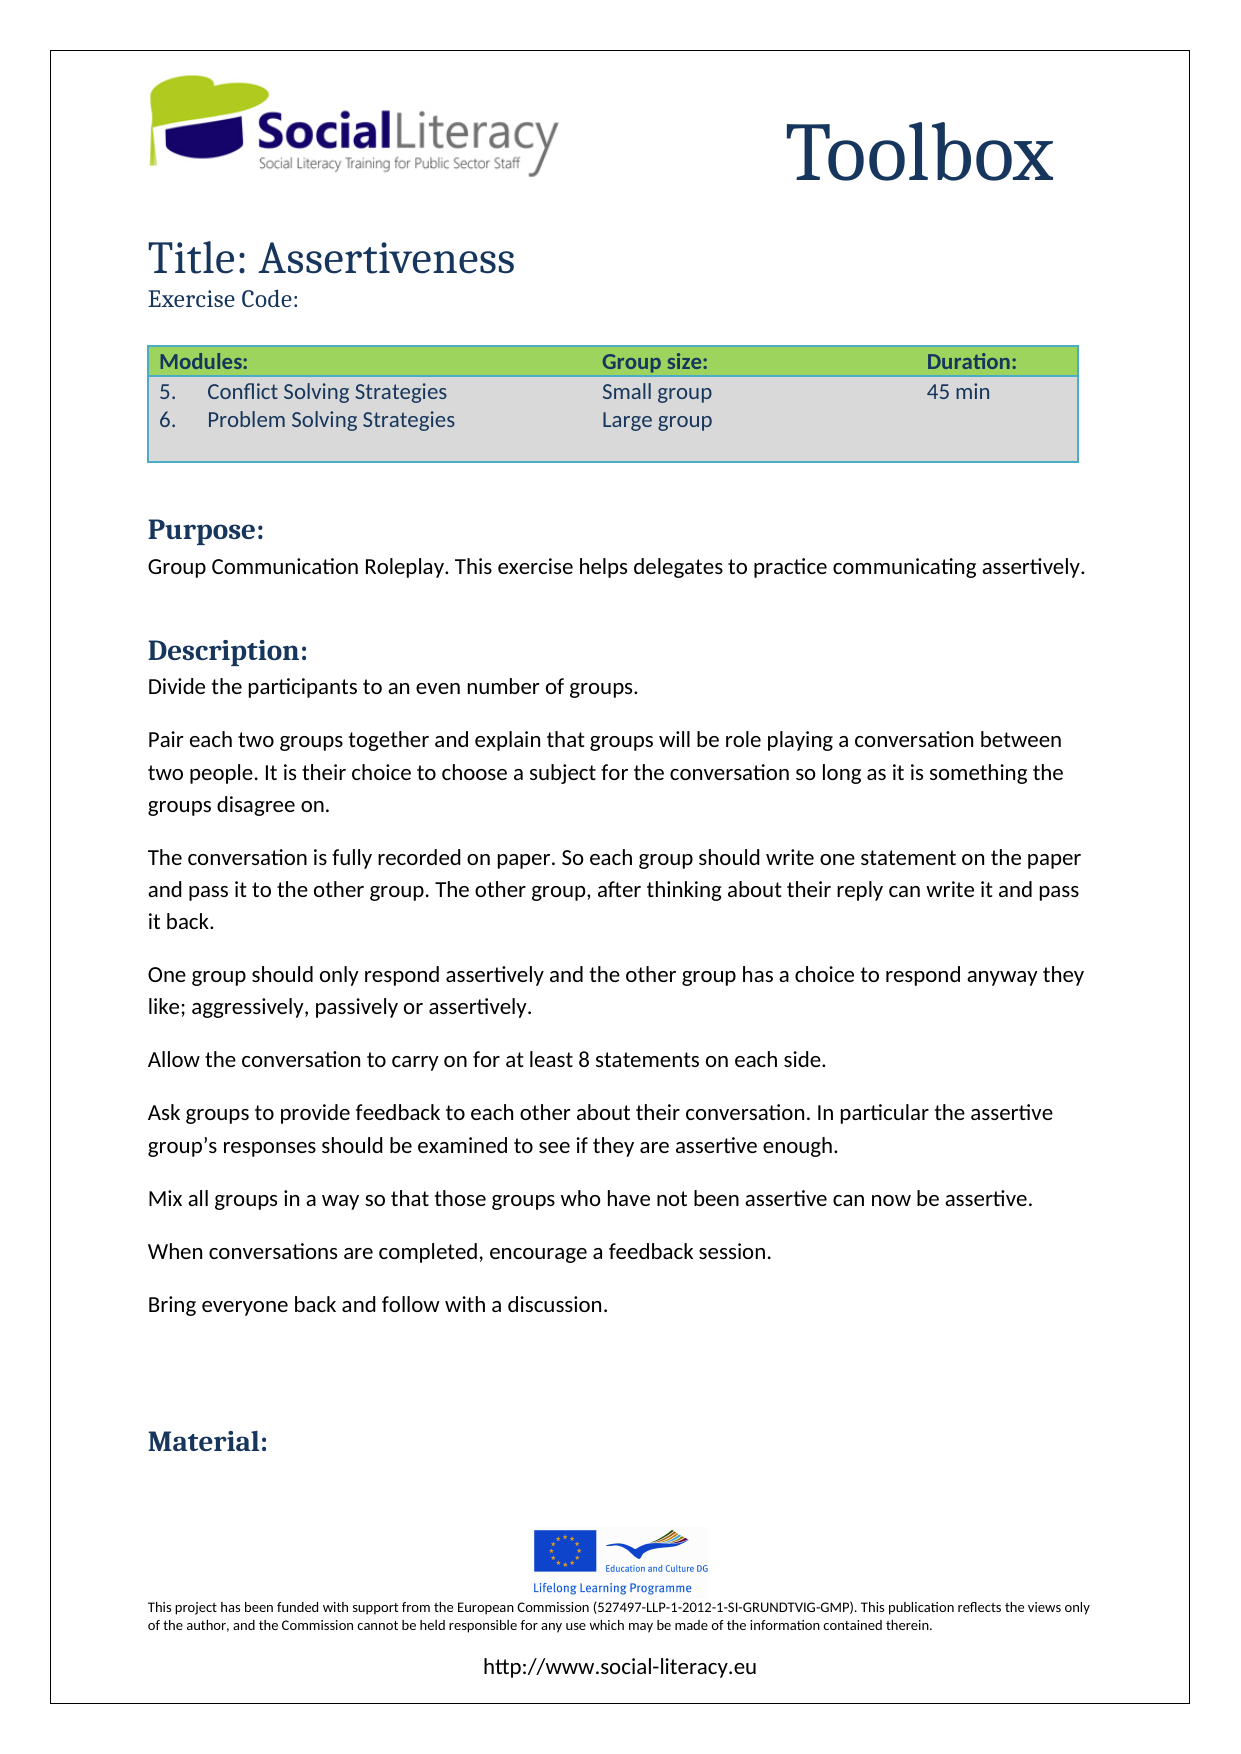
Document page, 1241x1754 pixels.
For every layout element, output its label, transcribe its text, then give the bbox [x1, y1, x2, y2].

text Allow the conversation to carry on for at least 8 statements on each side. [148, 1046, 1093, 1073]
table_cell 45 min [915, 377, 1077, 461]
text Ask groups to provide feedback to each other about their conversation. In particular the assertive group’s responses should be examined to see if they are assertive enough. [148, 1098, 1093, 1159]
text Mix all groups in a way so that those groups who have not been assertive can now be assertive. [148, 1184, 1093, 1212]
subtitle Description: [148, 634, 1093, 667]
picture [532, 1527, 709, 1599]
table_header Modules: [149, 347, 591, 375]
text One group should only respond assertively and the other group has a choice to respond anyway they like; aggressively, passively or assertively. [148, 960, 1093, 1021]
subtitle Material: [148, 1425, 1093, 1458]
title Exercise Code: [148, 285, 1093, 314]
text Divide the participants to an even number of groups. [148, 672, 1093, 701]
title Title: Assertiveness [148, 232, 1093, 285]
text Pair each two groups together and explain that groups will be role playing a conversation between two people. It is their choice to choose a subject for the conversation so long as it is something the groups disagree on. [148, 726, 1093, 818]
table_cell 5. Conflict Solving Strategies 6. Problem Solving Strategies [149, 377, 591, 461]
text The conversation is fully recorded on paper. So each group should write one statement on the paper and pass it to the other group. The other group, after thinking about their reply can write it and pass it back. [148, 843, 1093, 935]
table_cell Small group Large group [591, 377, 915, 461]
table_header Duration: [915, 347, 1077, 375]
text When conversations are completed, encourage a feedback session. [148, 1237, 1093, 1265]
subtitle Purpose: [148, 513, 1093, 547]
table_header Group size: [591, 347, 915, 375]
picture [147, 73, 561, 181]
text Group Communication Roleplay. This exercise helps delegates to practice communicating assertively. [148, 552, 1093, 580]
text Bring everyone back and follow with a discussion. [148, 1290, 1093, 1318]
